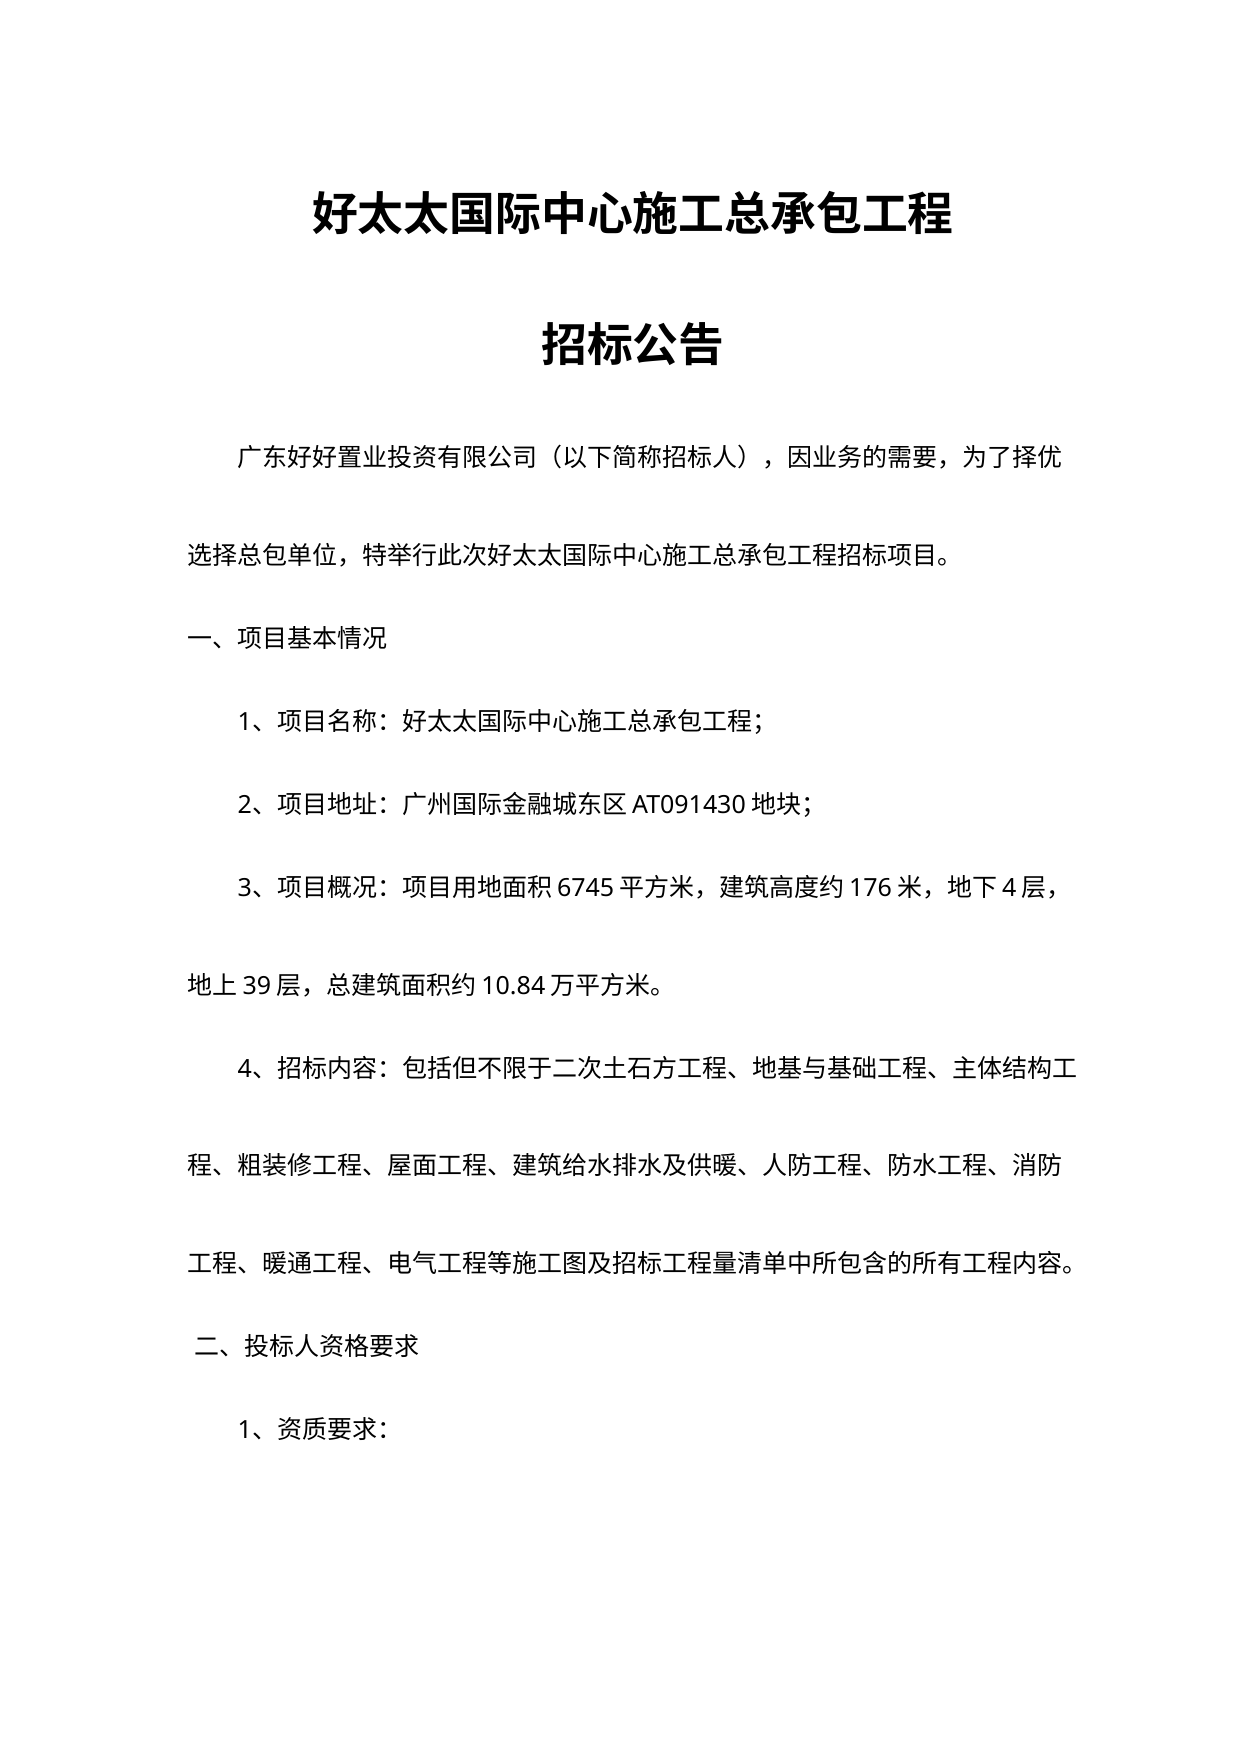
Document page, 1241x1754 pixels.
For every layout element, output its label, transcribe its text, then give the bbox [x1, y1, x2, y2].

text 二、投标人资格要求 [187, 1312, 1078, 1377]
text 广东好好置业投资有限公司（以下简称招标人），因业务的需要，为了择优选择总包单位，特举行此次好太太国际中心施工总承包工程招标项目。 [187, 423, 1078, 586]
text 好太太国际中心施工总承包工程 [187, 162, 1078, 259]
text 招标公告 [187, 293, 1078, 390]
text 2、项目地址：广州国际金融城东区AT091430地块； [187, 770, 1078, 835]
text 4、招标内容：包括但不限于二次土石方工程、地基与基础工程、主体结构工程、粗装修工程、屋面工程、建筑给水排水及供暖、人防工程、防水工程、消防工程、暖通工程、电气工程等施工图及招标工程量清单中所包含的所有工程内容。 [187, 1034, 1078, 1294]
text 1、资质要求： [187, 1395, 1078, 1460]
text 一、项目基本情况 [187, 604, 1078, 669]
text 3、项目概况：项目用地面积6745平方米，建筑高度约176米，地下4层，地上39层，总建筑面积约10.84万平方米。 [187, 853, 1078, 1016]
text 1、项目名称：好太太国际中心施工总承包工程； [187, 687, 1078, 752]
